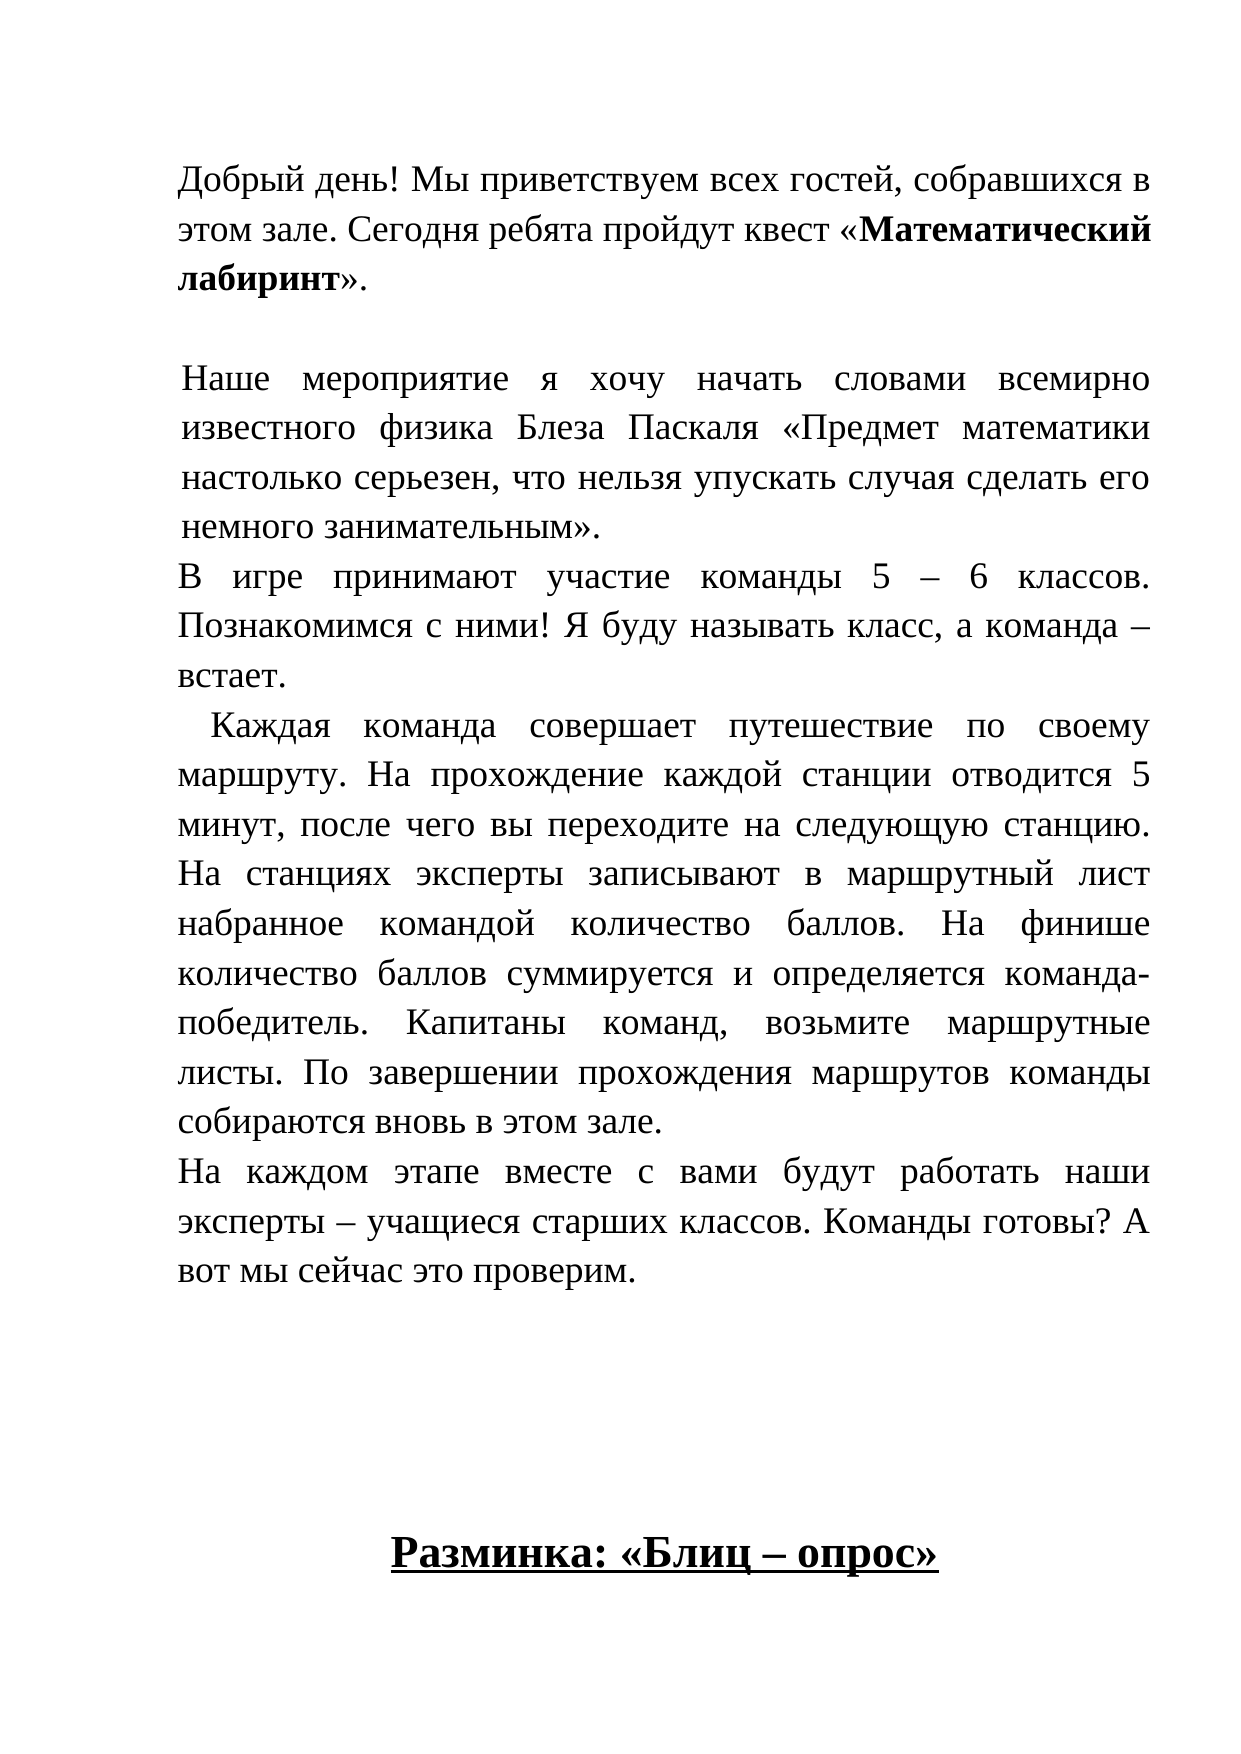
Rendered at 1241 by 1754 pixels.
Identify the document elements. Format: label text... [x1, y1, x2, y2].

text В игре принимают участие команды 5 – 6 классов. Познакомимся с ними! Я буду называть класс, а команда – встает. [177, 553, 1152, 696]
text Добрый день! Мы приветствуем всех гостей, собравшихся в этом зале. Сегодня ребята пройдут квест «Математический лабиринт». [177, 157, 1152, 299]
text На каждом этапе вместе с вами будут работать наши эксперты – учащиеся старших классов. Команды готовы? А вот мы сейчас это проверим. [177, 1148, 1152, 1291]
text Каждая команда совершает путешествие по своему маршруту. На прохождение каждой станции отводится 5 минут, после чего вы переходите на следующую станцию. На станциях эксперты записывают в маршрутный лист набранное командой количество баллов. На финише количество баллов суммируется и определяется команда-победитель. Капитаны команд, возьмите маршрутные листы. По завершении прохождения маршрутов команды собираются вновь в этом зале. [177, 702, 1152, 1142]
text Наше мероприятие я хочу начать словами всемирно известного физика Блеза Паскаля «Предмет математики настолько серьезен, что нельзя упускать случая сделать его немного занимательным». [181, 355, 1152, 547]
text Разминка: «Блиц – опрос» [177, 1525, 1152, 1577]
